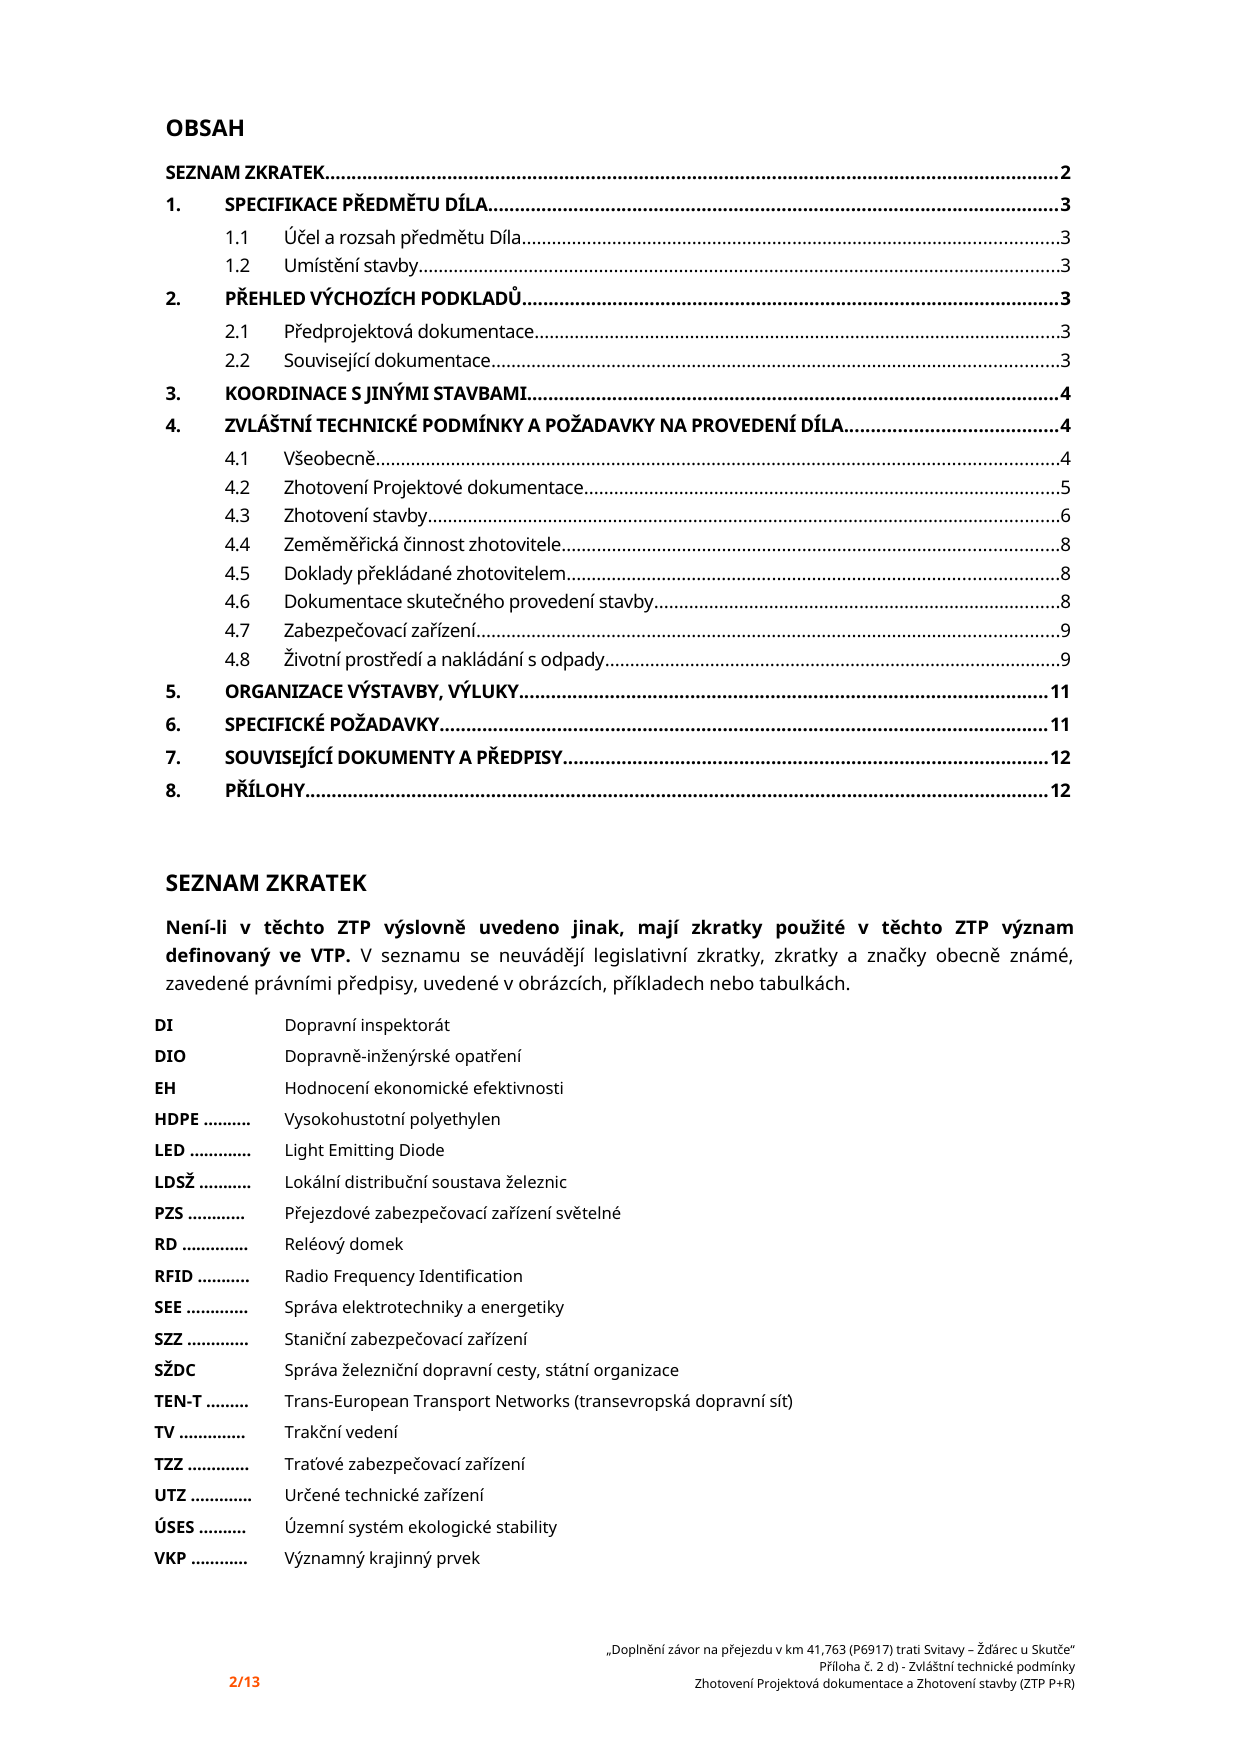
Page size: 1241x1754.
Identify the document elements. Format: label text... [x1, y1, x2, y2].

table_cell Reléový domek [284, 1230, 1061, 1261]
text 5. ORGANIZACE VÝSTAVBY, VÝLUKY 11 [165, 679, 1045, 704]
table_cell SEE …………. [154, 1293, 284, 1324]
text 4.7 Zabezpečovací zařízení 9 [224, 617, 1075, 643]
table_cell Hodnocení ekonomické efektivnosti [284, 1073, 1061, 1105]
table_cell TV ………….. [154, 1418, 284, 1449]
table_cell Trans-European Transport Networks (transevropská dopravní síť) [284, 1387, 1061, 1418]
text 6. SPECIFICKÉ POŽADAVKY 11 [165, 712, 1045, 737]
table_cell Určené technické zařízení [284, 1481, 1061, 1512]
table_cell Dopravně-inženýrské opatření [284, 1042, 1061, 1073]
table_cell Územní systém ekologické stability [284, 1512, 1061, 1544]
table_cell UTZ …………. [154, 1481, 284, 1512]
text Obsah [165, 112, 1075, 143]
table_cell Staniční zabezpečovací zařízení [284, 1324, 1061, 1356]
table_cell LDSŽ ……….. [154, 1168, 284, 1199]
table_cell VKP ………… [154, 1544, 284, 1575]
table_cell Lokální distribuční soustava železnic [284, 1168, 1061, 1199]
table_cell Light Emitting Diode [284, 1136, 1061, 1167]
text 3. KOORDINACE S JINÝMI STAVBAMI 4 [165, 380, 1045, 405]
text 4.5 Doklady překládané zhotovitelem 8 [224, 560, 1075, 586]
text 1. SPECIFIKACE PŘEDMĚTU DÍLA 3 [165, 191, 1045, 217]
table_cell TEN-T ……… [154, 1387, 284, 1418]
text 1.2 Umístění stavby 3 [224, 253, 1075, 278]
table_header DI [154, 1011, 284, 1042]
text 4.8 Životní prostředí a nakládání s odpady 9 [224, 646, 1075, 671]
text 7. SOUVISEJÍCÍ DOKUMENTY A PŘEDPISY 12 [165, 744, 1045, 770]
table_cell ÚSES ………. [154, 1512, 284, 1544]
text 4.6 Dokumentace skutečného provedení stavby 8 [224, 589, 1075, 614]
table_cell Správa železniční dopravní cesty, státní organizace [284, 1356, 1061, 1387]
table_cell Správa elektrotechniky a energetiky [284, 1293, 1061, 1324]
table_cell Vysokohustotní polyethylen [284, 1105, 1061, 1136]
text 1.1 Účel a rozsah předmětu Díla 3 [224, 224, 1075, 249]
text SEZNAM ZKRATEK [165, 867, 1075, 898]
table_cell DIO [154, 1042, 284, 1073]
text 4. ZVLÁŠTNÍ TECHNICKÉ PODMÍNKY A POŽADAVKY NA PROVEDENÍ DÍLA 4 [165, 413, 1045, 438]
text 2.2 Související dokumentace 3 [224, 347, 1075, 372]
table_cell SŽDC [154, 1356, 284, 1387]
text 8. PŘÍLOHY 12 [165, 777, 1045, 803]
table_cell Trakční vedení [284, 1418, 1061, 1449]
table_header Dopravní inspektorát [284, 1011, 1061, 1042]
table_cell Přejezdové zabezpečovací zařízení světelné [284, 1199, 1061, 1230]
table_cell SZZ …………. [154, 1324, 284, 1356]
table_cell PZS ………… [154, 1199, 284, 1230]
table_cell Významný krajinný prvek [284, 1544, 1061, 1575]
table_cell Radio Frequency Identification [284, 1261, 1061, 1293]
text SEZNAM ZKRATEK 2 [165, 159, 1045, 184]
text 2.1 Předprojektová dokumentace 3 [224, 318, 1075, 344]
table_cell LED …………. [154, 1136, 284, 1167]
text 2. PŘEHLED VÝCHOZÍCH PODKLADŮ 3 [165, 286, 1045, 311]
table_cell TZZ …………. [154, 1450, 284, 1481]
text 4.2 Zhotovení Projektové dokumentace 5 [224, 474, 1075, 499]
table_cell HDPE ..…….. [154, 1105, 284, 1136]
table_cell RFID ……….. [154, 1261, 284, 1293]
text Není-li v těchto ZTP výslovně uvedeno jinak, mají zkratky použité v těchto ZTP význam definovaný ve VTP. V seznamu se neuvádějí legislativní zkratky, zkratky a značky obecně známé, zavedené právními předpisy, uvedené v obrázcích, příkladech nebo tabulkách. [165, 914, 1075, 996]
text 4.3 Zhotovení stavby 6 [224, 503, 1075, 528]
table_cell EH [154, 1073, 284, 1105]
table_cell Traťové zabezpečovací zařízení [284, 1450, 1061, 1481]
table_cell RD ………….. [154, 1230, 284, 1261]
text 4.1 Všeobecně 4 [224, 445, 1075, 471]
text 4.4 Zeměměřická činnost zhotovitele 8 [224, 531, 1075, 557]
